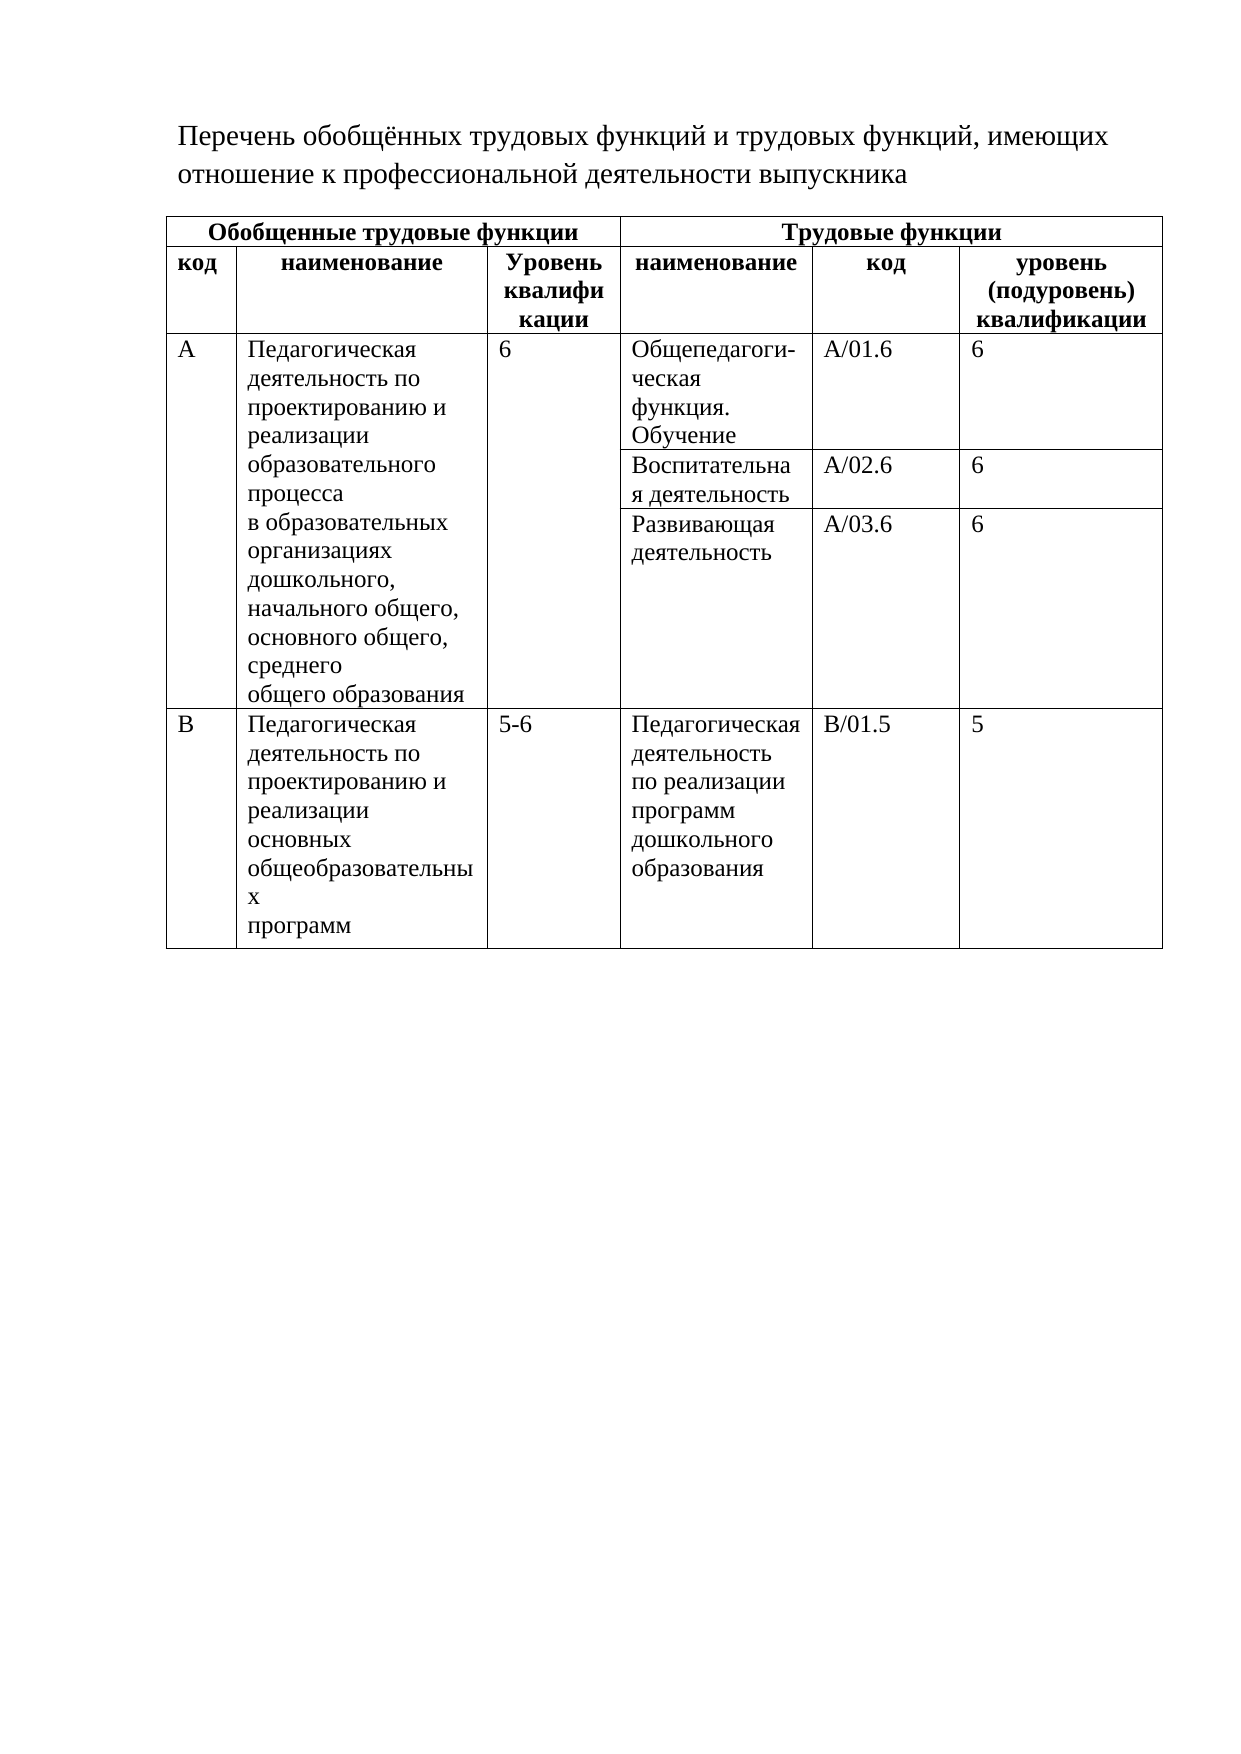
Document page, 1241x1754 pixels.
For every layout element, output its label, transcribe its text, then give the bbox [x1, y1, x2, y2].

table_cell 5 [960, 709, 1162, 948]
table_cell наименование [237, 247, 487, 333]
table_cell А [167, 334, 236, 708]
table_cell Воспитательная деятельность [621, 450, 812, 508]
table_cell 5-6 [488, 709, 620, 948]
table_cell А/01.6 [813, 334, 959, 449]
table_cell В/01.5 [813, 709, 959, 948]
text Перечень обобщённых трудовых функций и трудовых функций, имеющих отношение к профессиональной деятельности выпускника [177, 118, 1152, 190]
table_cell 6 [960, 509, 1162, 708]
table_cell Общепедагоги-ческая функция. Обучение [621, 334, 812, 449]
table_header Трудовые функции [621, 217, 1162, 246]
table_cell код [813, 247, 959, 333]
table_cell В [167, 709, 236, 948]
table_cell код [167, 247, 236, 333]
table_cell наименование [621, 247, 812, 333]
table_cell А/02.6 [813, 450, 959, 508]
table_cell уровень (подуровень) квалификации [960, 247, 1162, 333]
table_cell А/03.6 [813, 509, 959, 708]
table_cell Педагогическая деятельность по реализации программ дошкольного образования [621, 709, 812, 948]
table_cell Развивающая деятельность [621, 509, 812, 708]
table_cell 6 [960, 334, 1162, 449]
table_cell Педагогическая деятельность по проектированию и реализации образовательного процесса в образовательных организациях дошкольного, начального общего, основного общего, среднего общего образования [237, 334, 487, 708]
table_header Обобщенные трудовые функции [167, 217, 620, 246]
table_cell Уровень квалификации [488, 247, 620, 333]
table_cell Педагогическая деятельность по проектированию и реализации основных общеобразовательных программ [237, 709, 487, 948]
table_cell 6 [488, 334, 620, 708]
table_cell 6 [960, 450, 1162, 508]
